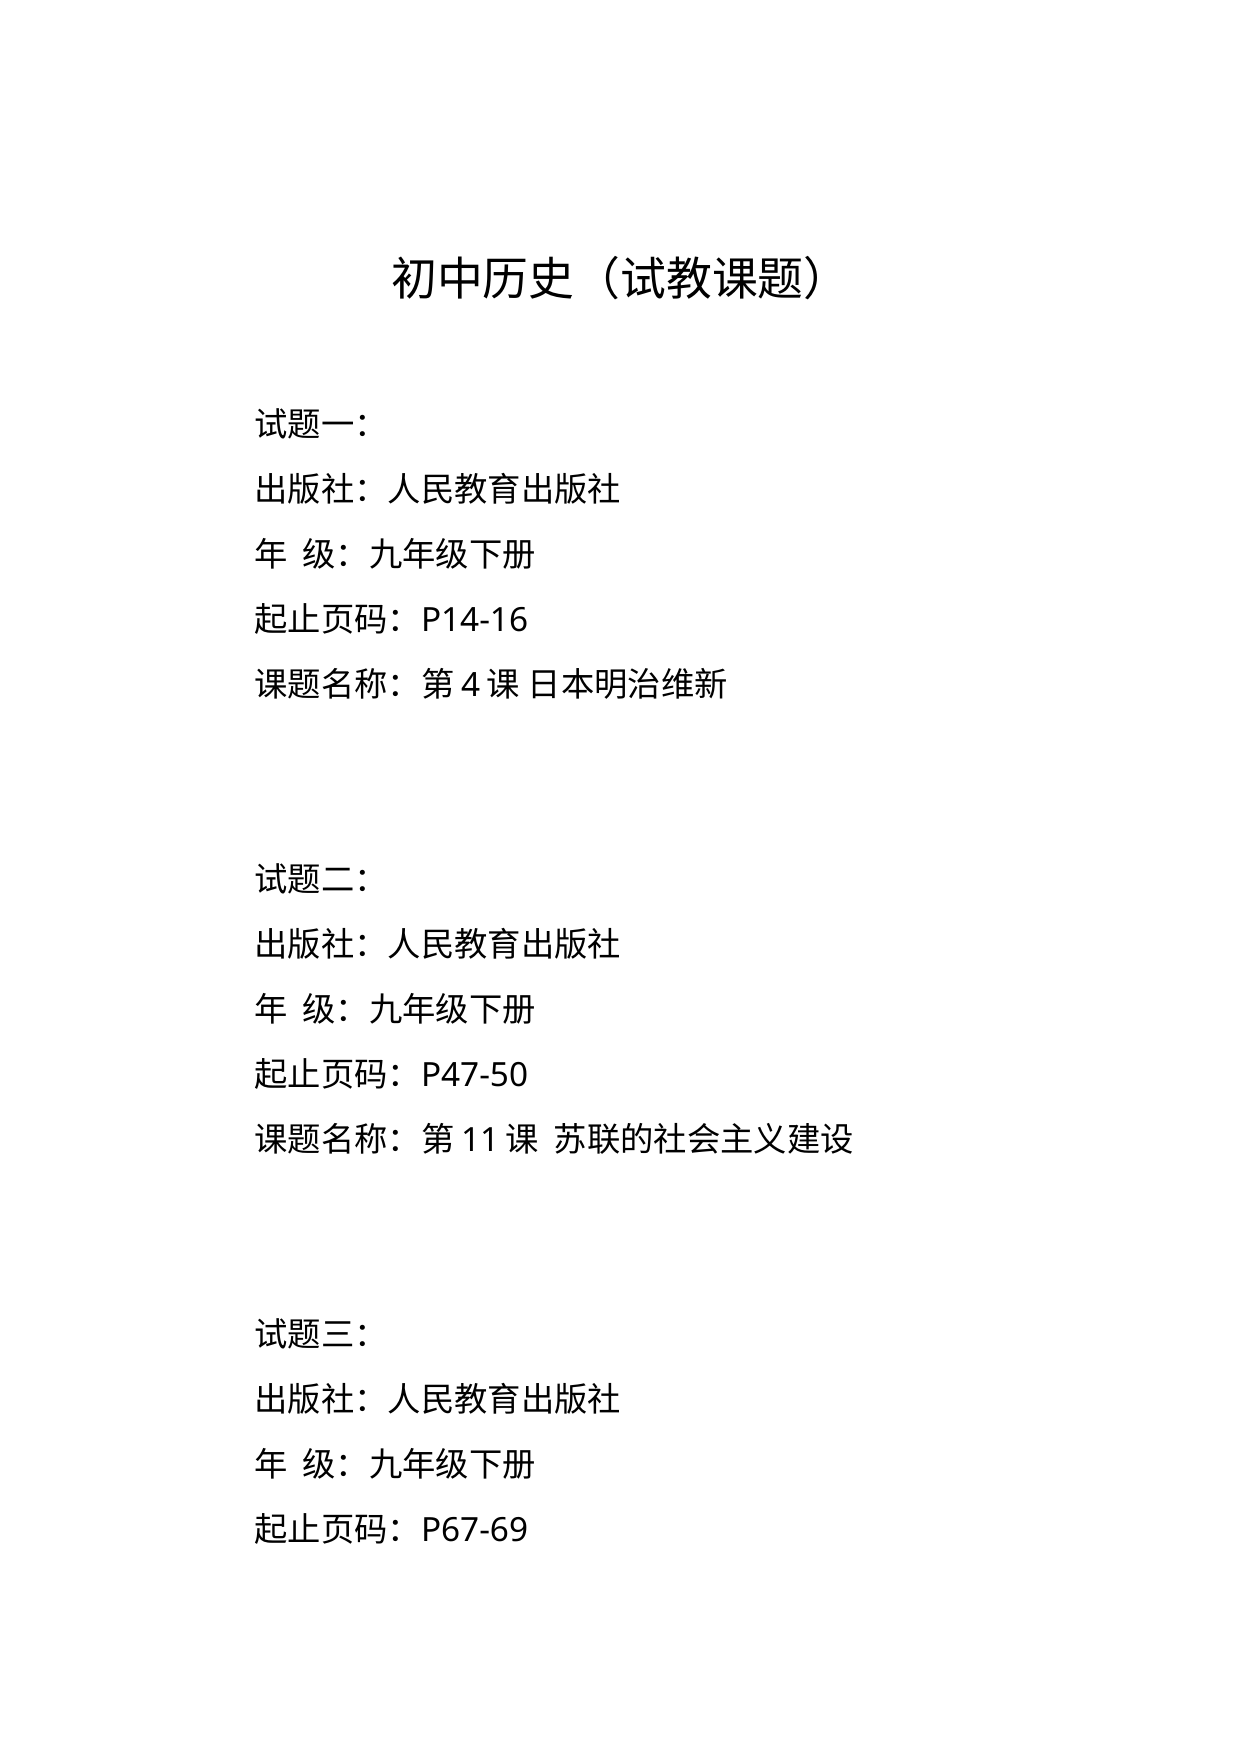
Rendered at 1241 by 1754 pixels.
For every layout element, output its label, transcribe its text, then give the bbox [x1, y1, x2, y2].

text 年 级：九年级下册 [187, 1429, 1053, 1494]
text 出版社：人民教育出版社 [187, 1364, 1053, 1429]
text 起止页码：P67-69 [187, 1494, 1053, 1559]
text 年 级：九年级下册 [187, 974, 1053, 1039]
text 年 级：九年级下册 [187, 519, 1053, 584]
text 初中历史（试教课题） [187, 227, 1053, 324]
text 课题名称：第11课 苏联的社会主义建设 [187, 1104, 1053, 1169]
text 出版社：人民教育出版社 [187, 454, 1053, 519]
text 课题名称：第4课 日本明治维新 [187, 649, 1053, 714]
text 试题三： [187, 1299, 1053, 1364]
text 出版社：人民教育出版社 [187, 909, 1053, 974]
text 起止页码：P47-50 [187, 1039, 1053, 1104]
text 试题二： [187, 844, 1053, 909]
text 起止页码：P14-16 [187, 584, 1053, 649]
text 试题一： [187, 389, 1053, 454]
